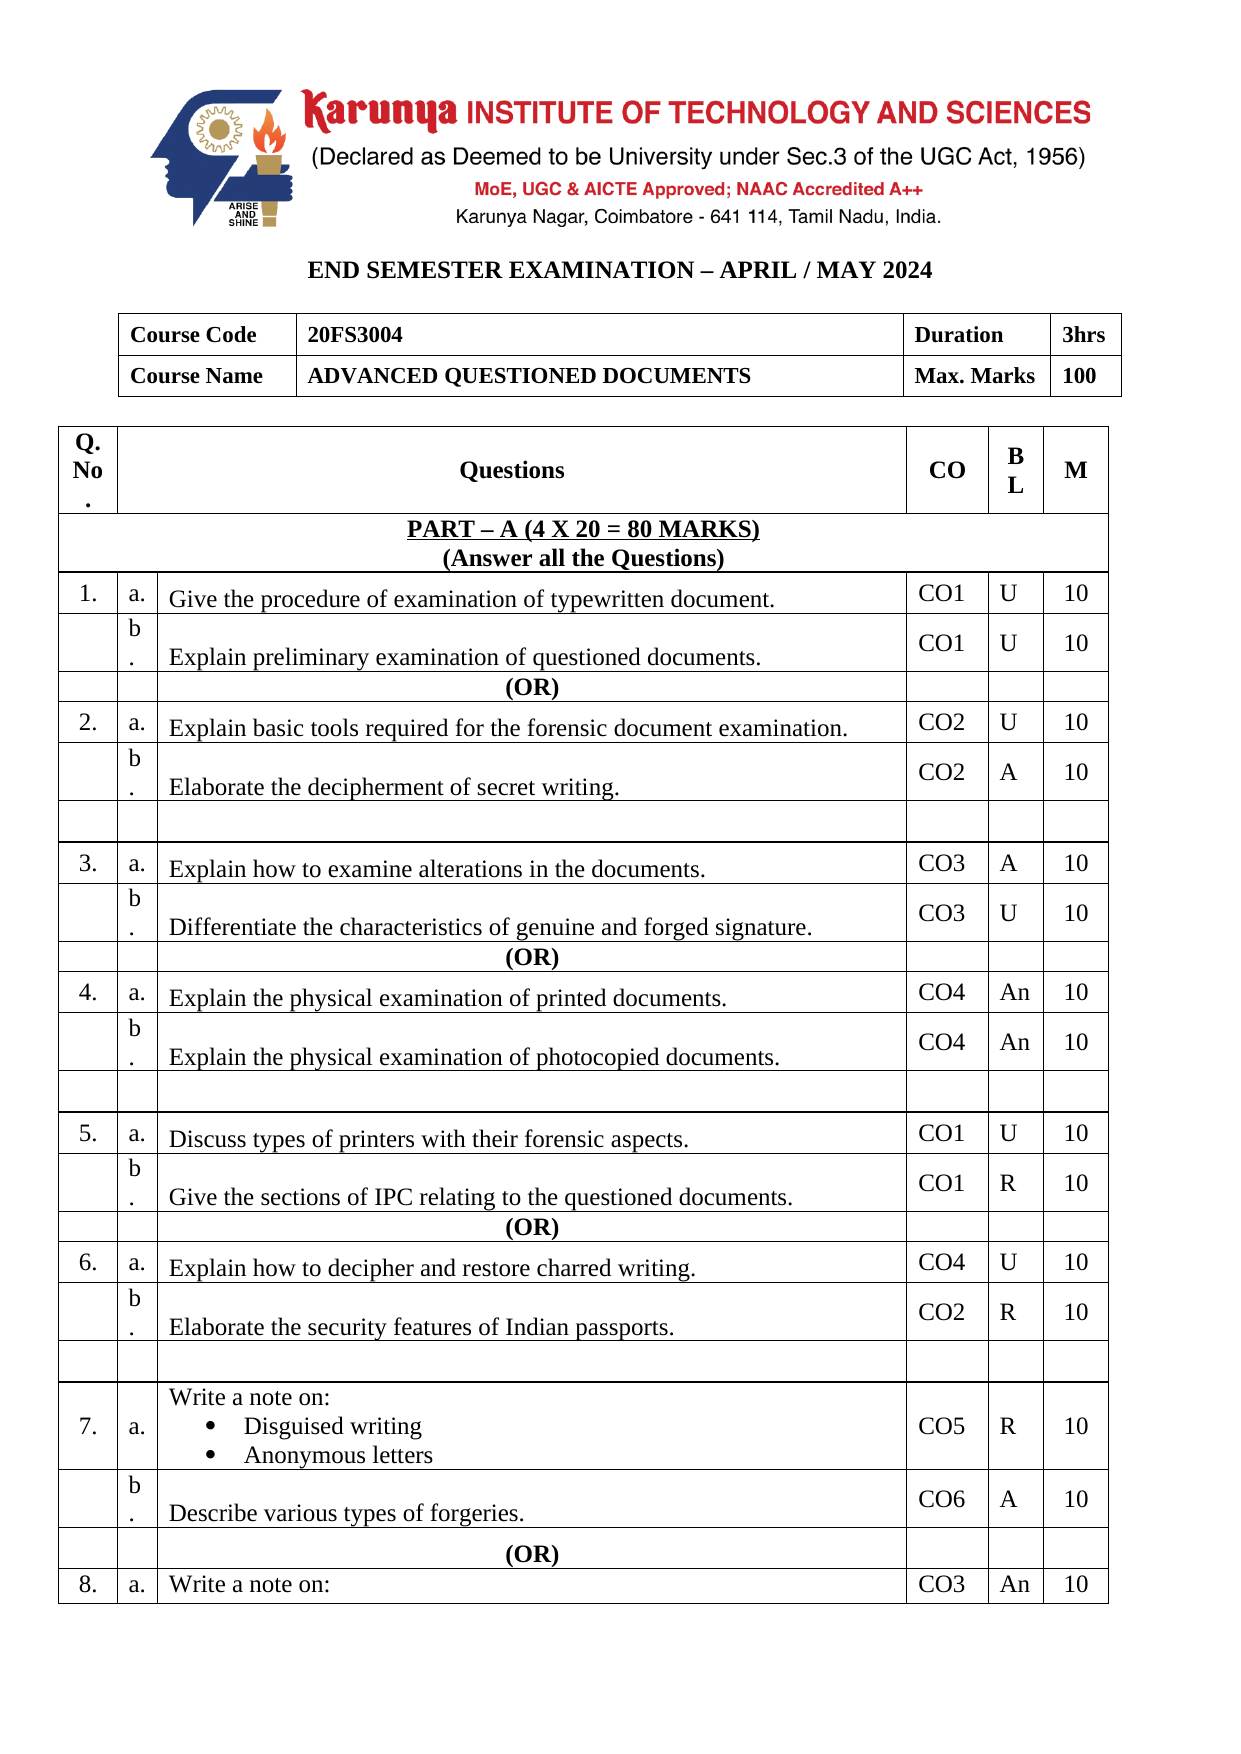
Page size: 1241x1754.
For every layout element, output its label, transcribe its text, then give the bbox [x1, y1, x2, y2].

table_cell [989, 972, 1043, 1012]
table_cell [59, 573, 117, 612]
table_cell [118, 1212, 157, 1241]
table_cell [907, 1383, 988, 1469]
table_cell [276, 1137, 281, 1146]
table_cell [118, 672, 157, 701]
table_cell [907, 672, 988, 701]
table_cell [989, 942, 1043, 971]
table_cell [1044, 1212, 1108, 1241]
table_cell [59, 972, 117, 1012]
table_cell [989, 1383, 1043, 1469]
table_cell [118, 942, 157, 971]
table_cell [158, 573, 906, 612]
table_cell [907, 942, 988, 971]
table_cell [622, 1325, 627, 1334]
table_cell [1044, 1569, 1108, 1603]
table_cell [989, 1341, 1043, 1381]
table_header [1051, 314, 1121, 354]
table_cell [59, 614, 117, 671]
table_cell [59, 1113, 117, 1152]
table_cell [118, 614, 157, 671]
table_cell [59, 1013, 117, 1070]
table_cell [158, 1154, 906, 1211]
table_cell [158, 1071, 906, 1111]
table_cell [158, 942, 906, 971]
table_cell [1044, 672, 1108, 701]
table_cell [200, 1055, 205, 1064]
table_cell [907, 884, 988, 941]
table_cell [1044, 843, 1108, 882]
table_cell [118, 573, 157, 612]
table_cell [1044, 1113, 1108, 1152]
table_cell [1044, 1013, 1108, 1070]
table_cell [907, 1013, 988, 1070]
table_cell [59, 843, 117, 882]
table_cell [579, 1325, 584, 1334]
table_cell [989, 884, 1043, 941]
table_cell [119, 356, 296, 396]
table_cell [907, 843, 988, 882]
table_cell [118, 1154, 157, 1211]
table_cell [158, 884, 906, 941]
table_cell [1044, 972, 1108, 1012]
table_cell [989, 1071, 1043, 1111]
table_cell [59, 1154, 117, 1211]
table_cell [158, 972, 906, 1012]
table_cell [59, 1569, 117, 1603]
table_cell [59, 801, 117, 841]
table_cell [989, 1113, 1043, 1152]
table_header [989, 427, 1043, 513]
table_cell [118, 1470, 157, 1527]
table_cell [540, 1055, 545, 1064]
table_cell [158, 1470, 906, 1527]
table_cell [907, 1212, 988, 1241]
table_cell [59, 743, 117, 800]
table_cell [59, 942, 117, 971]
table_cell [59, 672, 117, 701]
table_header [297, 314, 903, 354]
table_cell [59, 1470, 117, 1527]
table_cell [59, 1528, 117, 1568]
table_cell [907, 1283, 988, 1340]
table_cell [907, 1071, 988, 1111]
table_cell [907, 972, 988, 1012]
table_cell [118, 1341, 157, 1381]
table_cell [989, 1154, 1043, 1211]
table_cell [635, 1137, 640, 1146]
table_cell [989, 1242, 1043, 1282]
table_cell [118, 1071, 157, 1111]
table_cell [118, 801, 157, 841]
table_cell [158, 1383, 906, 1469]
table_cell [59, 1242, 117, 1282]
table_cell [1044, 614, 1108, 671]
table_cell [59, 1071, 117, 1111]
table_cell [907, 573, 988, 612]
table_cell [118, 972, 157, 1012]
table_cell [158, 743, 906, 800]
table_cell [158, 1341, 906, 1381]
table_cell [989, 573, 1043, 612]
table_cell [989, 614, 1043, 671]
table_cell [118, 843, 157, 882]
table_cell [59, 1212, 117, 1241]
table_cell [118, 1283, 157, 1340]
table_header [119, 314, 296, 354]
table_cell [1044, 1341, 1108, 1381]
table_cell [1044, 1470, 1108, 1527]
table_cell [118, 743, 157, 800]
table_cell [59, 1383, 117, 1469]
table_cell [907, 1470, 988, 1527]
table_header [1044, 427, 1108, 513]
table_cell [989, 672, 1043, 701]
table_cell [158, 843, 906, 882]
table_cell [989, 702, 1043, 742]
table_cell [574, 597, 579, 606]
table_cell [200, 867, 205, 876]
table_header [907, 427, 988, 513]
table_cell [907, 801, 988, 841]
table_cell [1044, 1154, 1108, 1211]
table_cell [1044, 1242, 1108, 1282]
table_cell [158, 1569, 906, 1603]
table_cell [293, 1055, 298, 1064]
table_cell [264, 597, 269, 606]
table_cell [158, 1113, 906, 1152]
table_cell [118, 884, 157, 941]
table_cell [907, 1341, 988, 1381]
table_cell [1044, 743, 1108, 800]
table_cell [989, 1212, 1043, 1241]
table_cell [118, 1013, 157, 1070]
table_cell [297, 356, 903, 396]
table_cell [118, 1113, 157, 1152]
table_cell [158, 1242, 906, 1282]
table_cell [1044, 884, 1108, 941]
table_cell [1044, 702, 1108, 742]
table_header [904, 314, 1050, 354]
picture [150, 89, 1091, 227]
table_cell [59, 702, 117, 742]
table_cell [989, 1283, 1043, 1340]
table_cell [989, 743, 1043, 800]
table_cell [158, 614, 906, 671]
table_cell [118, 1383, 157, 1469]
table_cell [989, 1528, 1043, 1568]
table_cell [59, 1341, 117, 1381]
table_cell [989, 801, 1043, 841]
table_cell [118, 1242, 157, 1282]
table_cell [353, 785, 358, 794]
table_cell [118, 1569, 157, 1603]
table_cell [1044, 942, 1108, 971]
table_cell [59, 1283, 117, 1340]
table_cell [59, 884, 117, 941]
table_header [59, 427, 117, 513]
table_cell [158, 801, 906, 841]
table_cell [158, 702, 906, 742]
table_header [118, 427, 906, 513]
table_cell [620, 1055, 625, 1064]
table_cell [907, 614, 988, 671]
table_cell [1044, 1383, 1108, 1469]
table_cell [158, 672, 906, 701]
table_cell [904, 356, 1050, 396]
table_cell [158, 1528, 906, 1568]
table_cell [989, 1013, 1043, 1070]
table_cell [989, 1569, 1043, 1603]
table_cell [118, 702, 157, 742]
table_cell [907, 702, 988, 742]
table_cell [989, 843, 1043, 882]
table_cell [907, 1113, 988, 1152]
text END SEMESTER EXAMINATION – APRIL / MAY 2024 [90, 256, 1150, 284]
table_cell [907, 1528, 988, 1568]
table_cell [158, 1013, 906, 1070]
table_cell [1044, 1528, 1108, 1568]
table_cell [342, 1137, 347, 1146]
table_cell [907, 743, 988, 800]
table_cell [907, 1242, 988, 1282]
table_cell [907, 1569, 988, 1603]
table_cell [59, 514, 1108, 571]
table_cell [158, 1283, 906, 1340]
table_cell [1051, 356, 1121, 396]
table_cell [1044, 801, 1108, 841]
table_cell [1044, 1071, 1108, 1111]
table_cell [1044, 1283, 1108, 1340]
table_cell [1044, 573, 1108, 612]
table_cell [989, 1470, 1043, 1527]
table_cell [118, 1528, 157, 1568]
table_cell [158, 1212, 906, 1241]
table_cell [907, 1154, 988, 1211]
